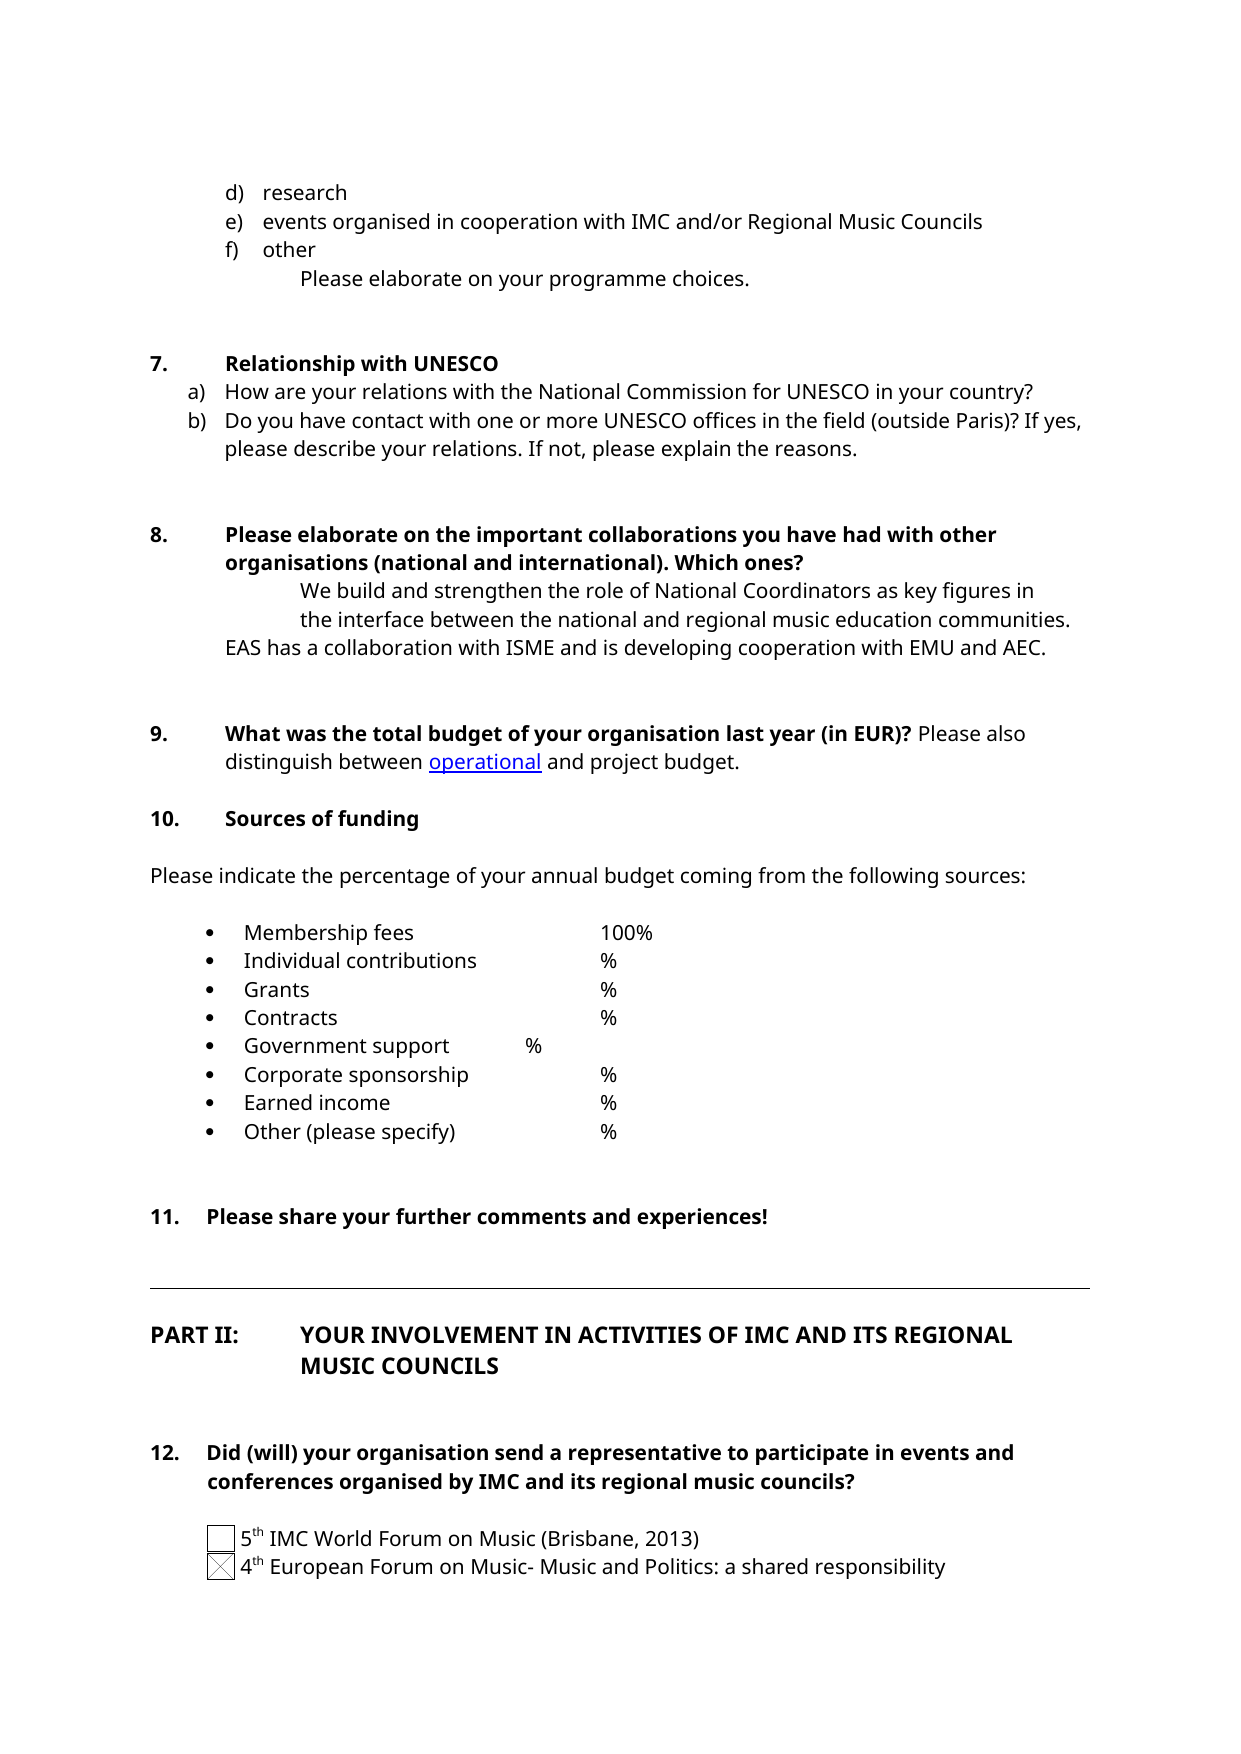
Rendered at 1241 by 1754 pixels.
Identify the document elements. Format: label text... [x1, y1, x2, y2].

text We build and strengthen the role of National Coordinators as key figures in [225, 577, 1090, 605]
text 9. What was the total budget of your organisation last year (in EUR)? Please also distinguish between operational and project budget. [150, 719, 1090, 776]
list research [225, 178, 1090, 207]
list events organised in cooperation with IMC and/or Regional Music Councils [225, 207, 1090, 235]
text 4th European Forum on Music- Music and Politics: a shared responsibility [150, 1552, 1090, 1581]
list Contracts % [206, 1003, 1090, 1032]
list Do you have contact with one or more UNESCO offices in the field (outside Paris)? If yes, please describe your relations. If not, please explain the reasons. [187, 406, 1090, 463]
text 5th IMC World Forum on Music (Brisbane, 2013) [150, 1524, 1090, 1552]
text the interface between the national and regional music education communities. [225, 605, 1090, 633]
list Membership fees 100% [206, 918, 1090, 946]
list Earned income % [206, 1088, 1090, 1117]
list Grants % [206, 975, 1090, 1003]
list Corporate sponsorship % [206, 1060, 1090, 1088]
list How are your relations with the National Commission for UNESCO in your country? [187, 377, 1090, 406]
text Please indicate the percentage of your annual budget coming from the following sources: [150, 861, 1090, 889]
text 12. Did (will) your organisation send a representative to participate in events and conferences organised by IMC and its regional music councils? [150, 1438, 1090, 1495]
text 11. Please share your further comments and experiences! [150, 1202, 1090, 1231]
text PART II: YOUR INVOLVEMENT IN ACTIVITIES OF IMC AND ITS REGIONAL MUSIC COUNCILS [150, 1319, 1090, 1382]
text 7. Relationship with UNESCO [150, 349, 1090, 377]
list other [225, 235, 1090, 264]
text EAS has a collaboration with ISME and is developing cooperation with EMU and AEC. [225, 633, 1090, 662]
list Government support % [206, 1032, 1090, 1060]
text Please elaborate on your programme choices. [225, 264, 1090, 292]
text 8. Please elaborate on the important collaborations you have had with other organisations (national and international). Which ones? [150, 520, 1090, 577]
text 10. Sources of funding [150, 804, 1090, 832]
list Other (please specify) % [206, 1117, 1090, 1145]
list Individual contributions % [206, 946, 1090, 975]
